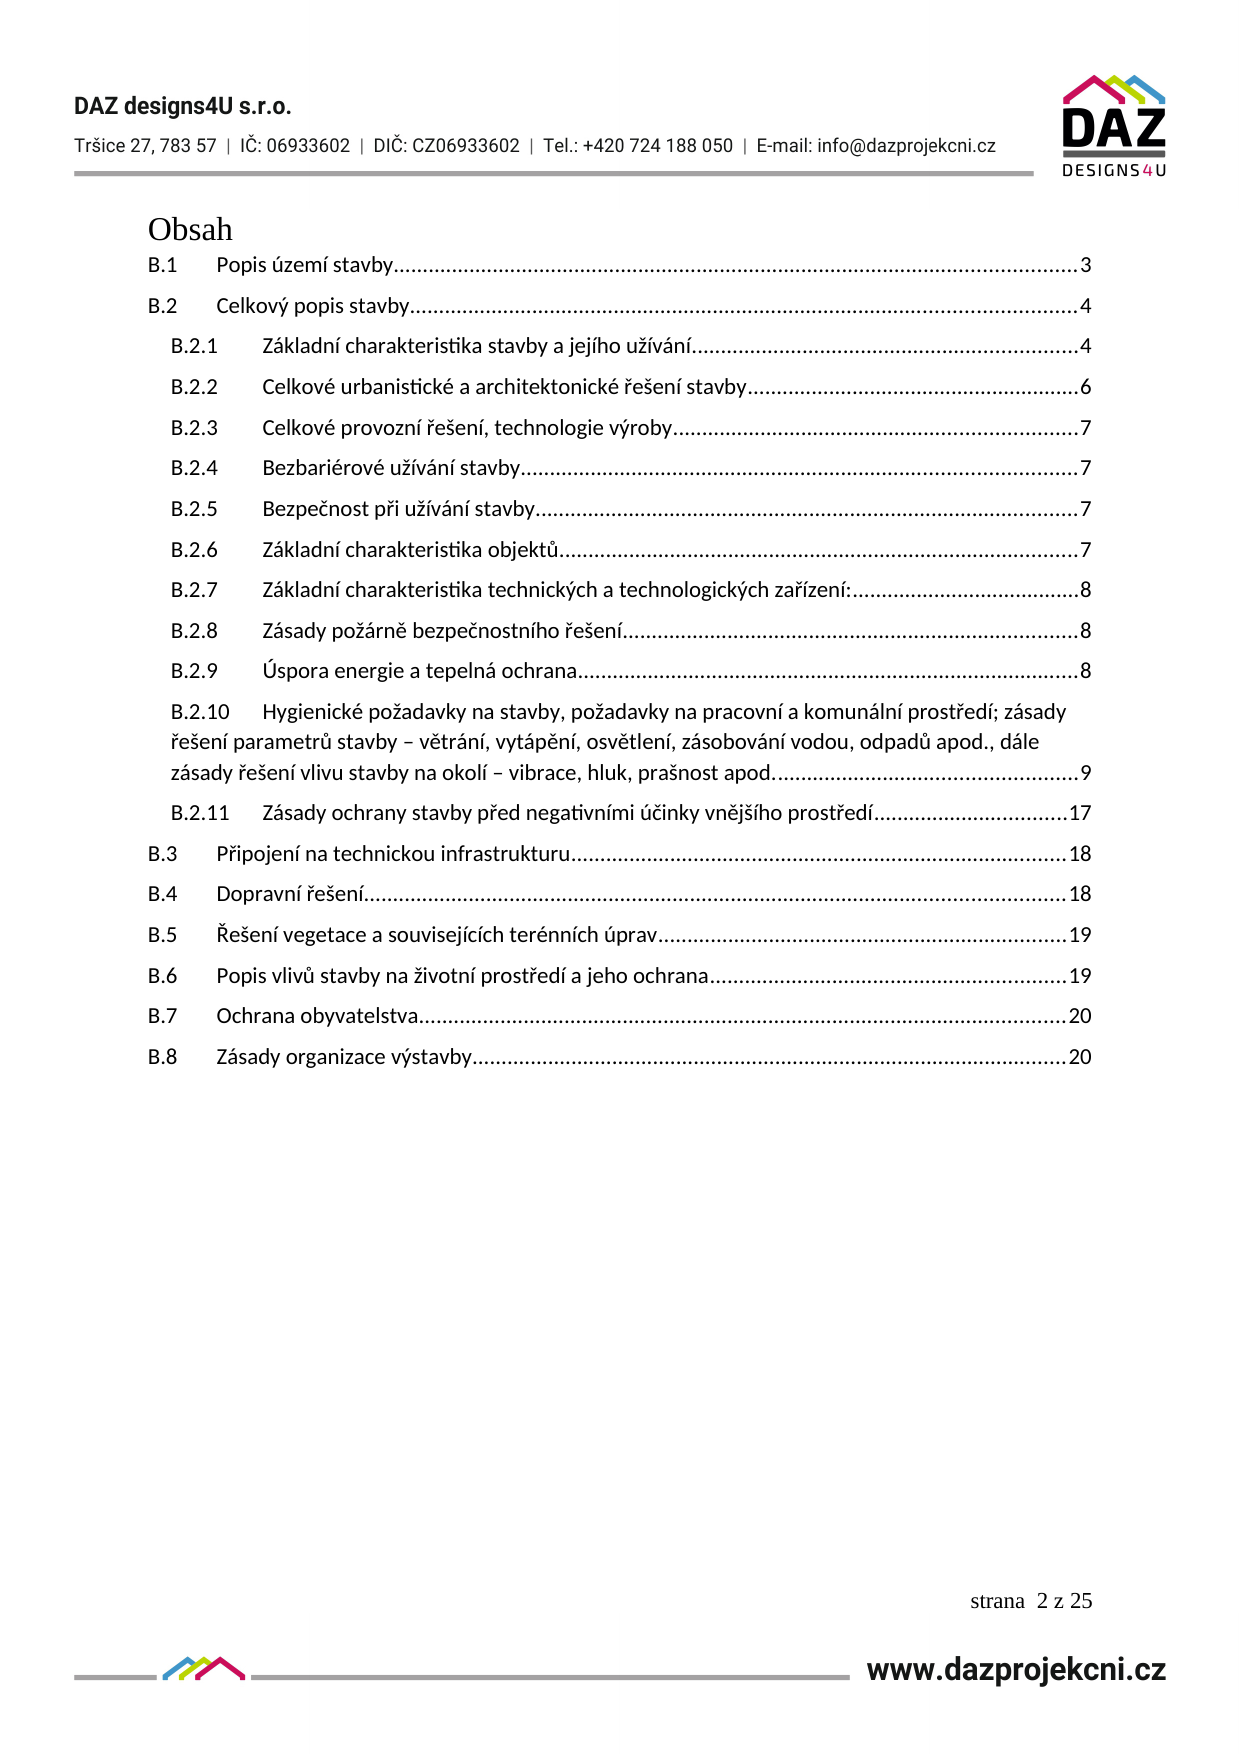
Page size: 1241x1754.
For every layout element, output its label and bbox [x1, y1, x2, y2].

picture [0, 1613, 1239, 1754]
picture [0, 0, 1239, 209]
